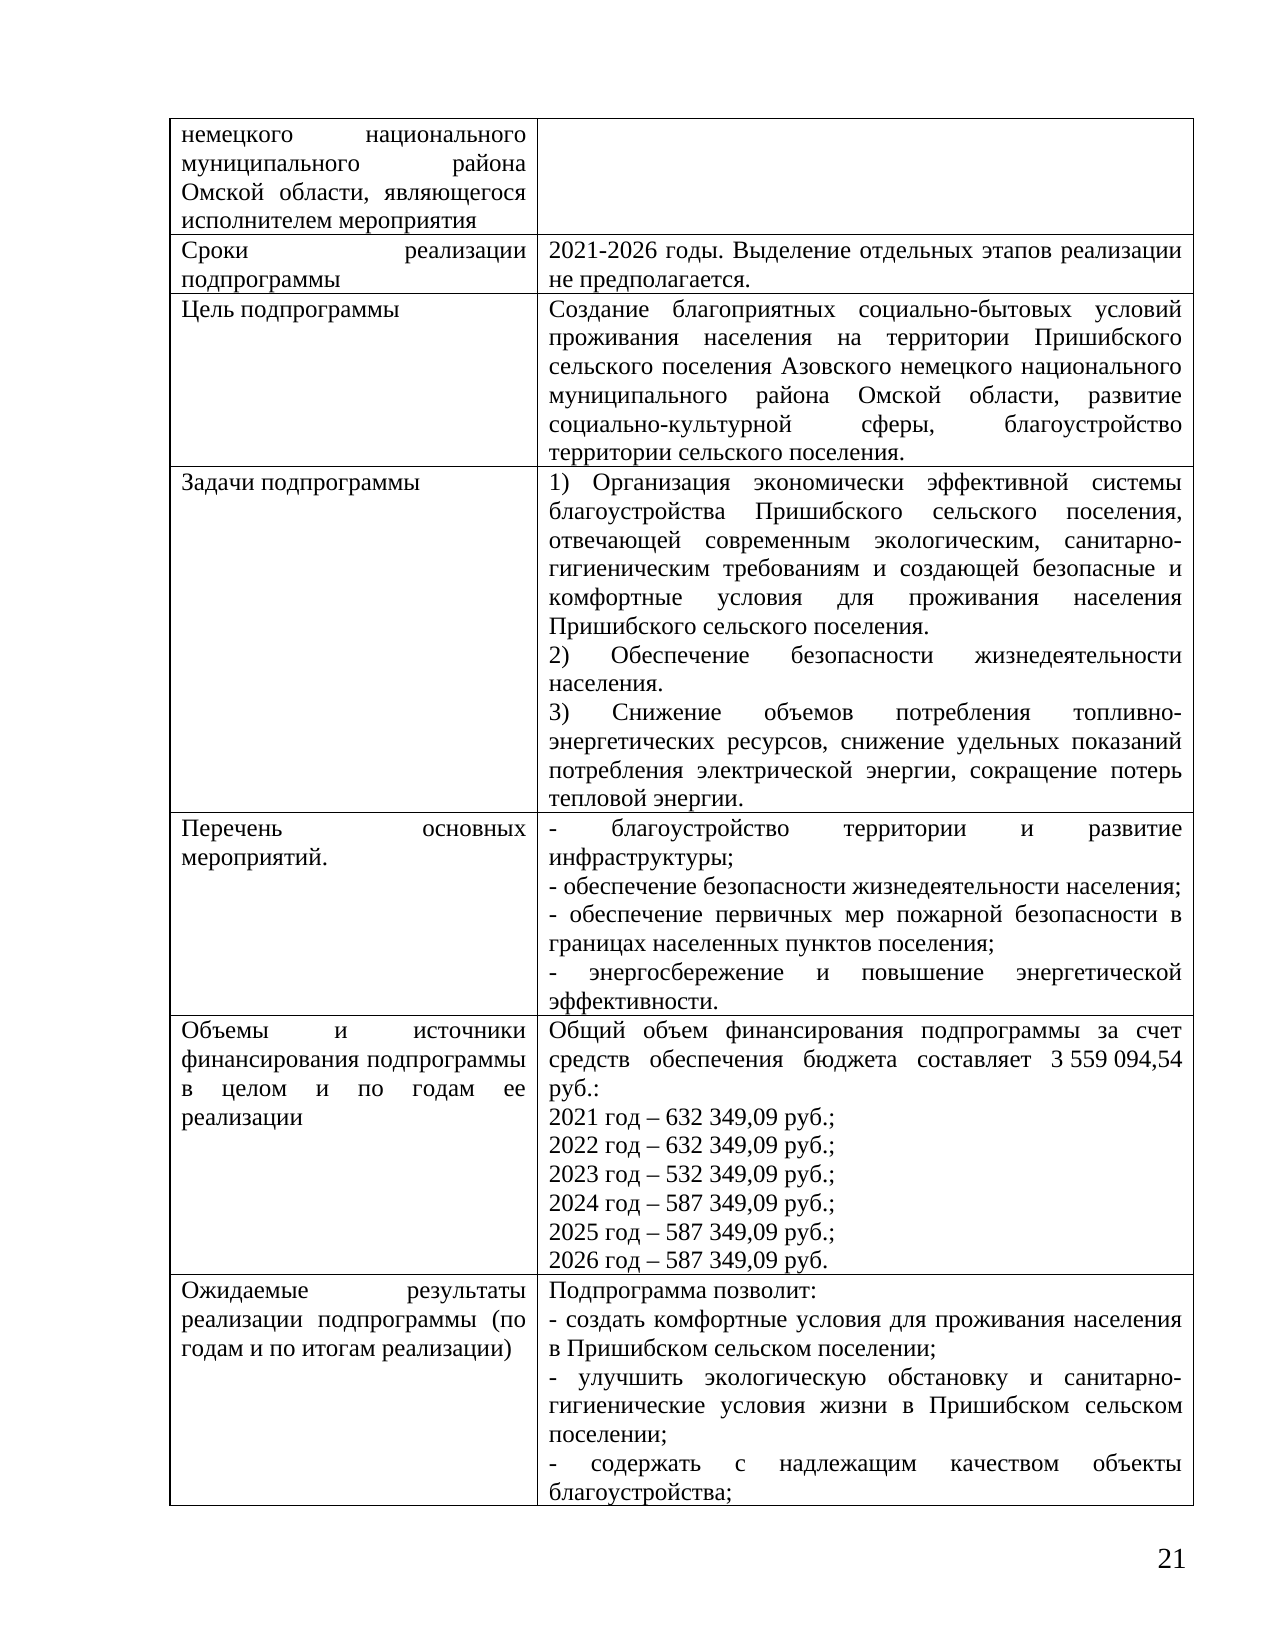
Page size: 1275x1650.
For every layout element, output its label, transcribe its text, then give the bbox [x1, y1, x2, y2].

table_cell Цель подпрограммы [171, 294, 537, 466]
table_cell Задачи подпрограммы [171, 467, 537, 812]
table_cell Сроки реализации подпрограммы [171, 235, 537, 293]
table_cell Общий объем финансирования подпрограммы за счет средств обеспечения бюджета составляет 3 559 094,54 руб.: 2021 год – 632 349,09 руб.; 2022 год – 632 349,09 руб.; 2023 год – 532 349,09 руб.; 2024 год – 587 349,09 руб.; 2025 год – 587 349,09 руб.; 2026 год – 587 349,09 руб. [538, 1016, 1193, 1274]
table_cell 2021-2026 годы. Выделение отдельных этапов реализации не предполагается. [538, 235, 1193, 293]
table_cell Создание благоприятных социально-бытовых условий проживания населения на территории Пришибского сельского поселения Азовского немецкого национального муниципального района Омской области, развитие социально-культурной сферы, благоустройство территории сельского поселения. [538, 294, 1193, 466]
table_cell - благоустройство территории и развитие инфраструктуры; - обеспечение безопасности жизнедеятельности населения; - обеспечение первичных мер пожарной безопасности в границах населенных пунктов поселения; - энергосбережение и повышение энергетической эффективности. [538, 813, 1193, 1014]
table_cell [538, 1275, 1193, 1505]
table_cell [171, 119, 537, 234]
table_cell Объемы и источники финансирования подпрограммы в целом и по годам ее реализации [171, 1016, 537, 1274]
table_cell Перечень основных мероприятий. [171, 813, 537, 1014]
table_cell 1) Организация экономически эффективной системы благоустройства Пришибского сельского поселения, отвечающей современным экологическим, санитарно-гигиеническим требованиям и создающей безопасные и комфортные условия для проживания населения Пришибского сельского поселения. 2) Обеспечение безопасности жизнедеятельности населения. 3) Снижение объемов потребления топливно-энергетических ресурсов, снижение удельных показаний потребления электрической энергии, сокращение потерь тепловой энергии. [538, 467, 1193, 812]
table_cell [171, 1275, 537, 1505]
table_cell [538, 119, 1193, 234]
